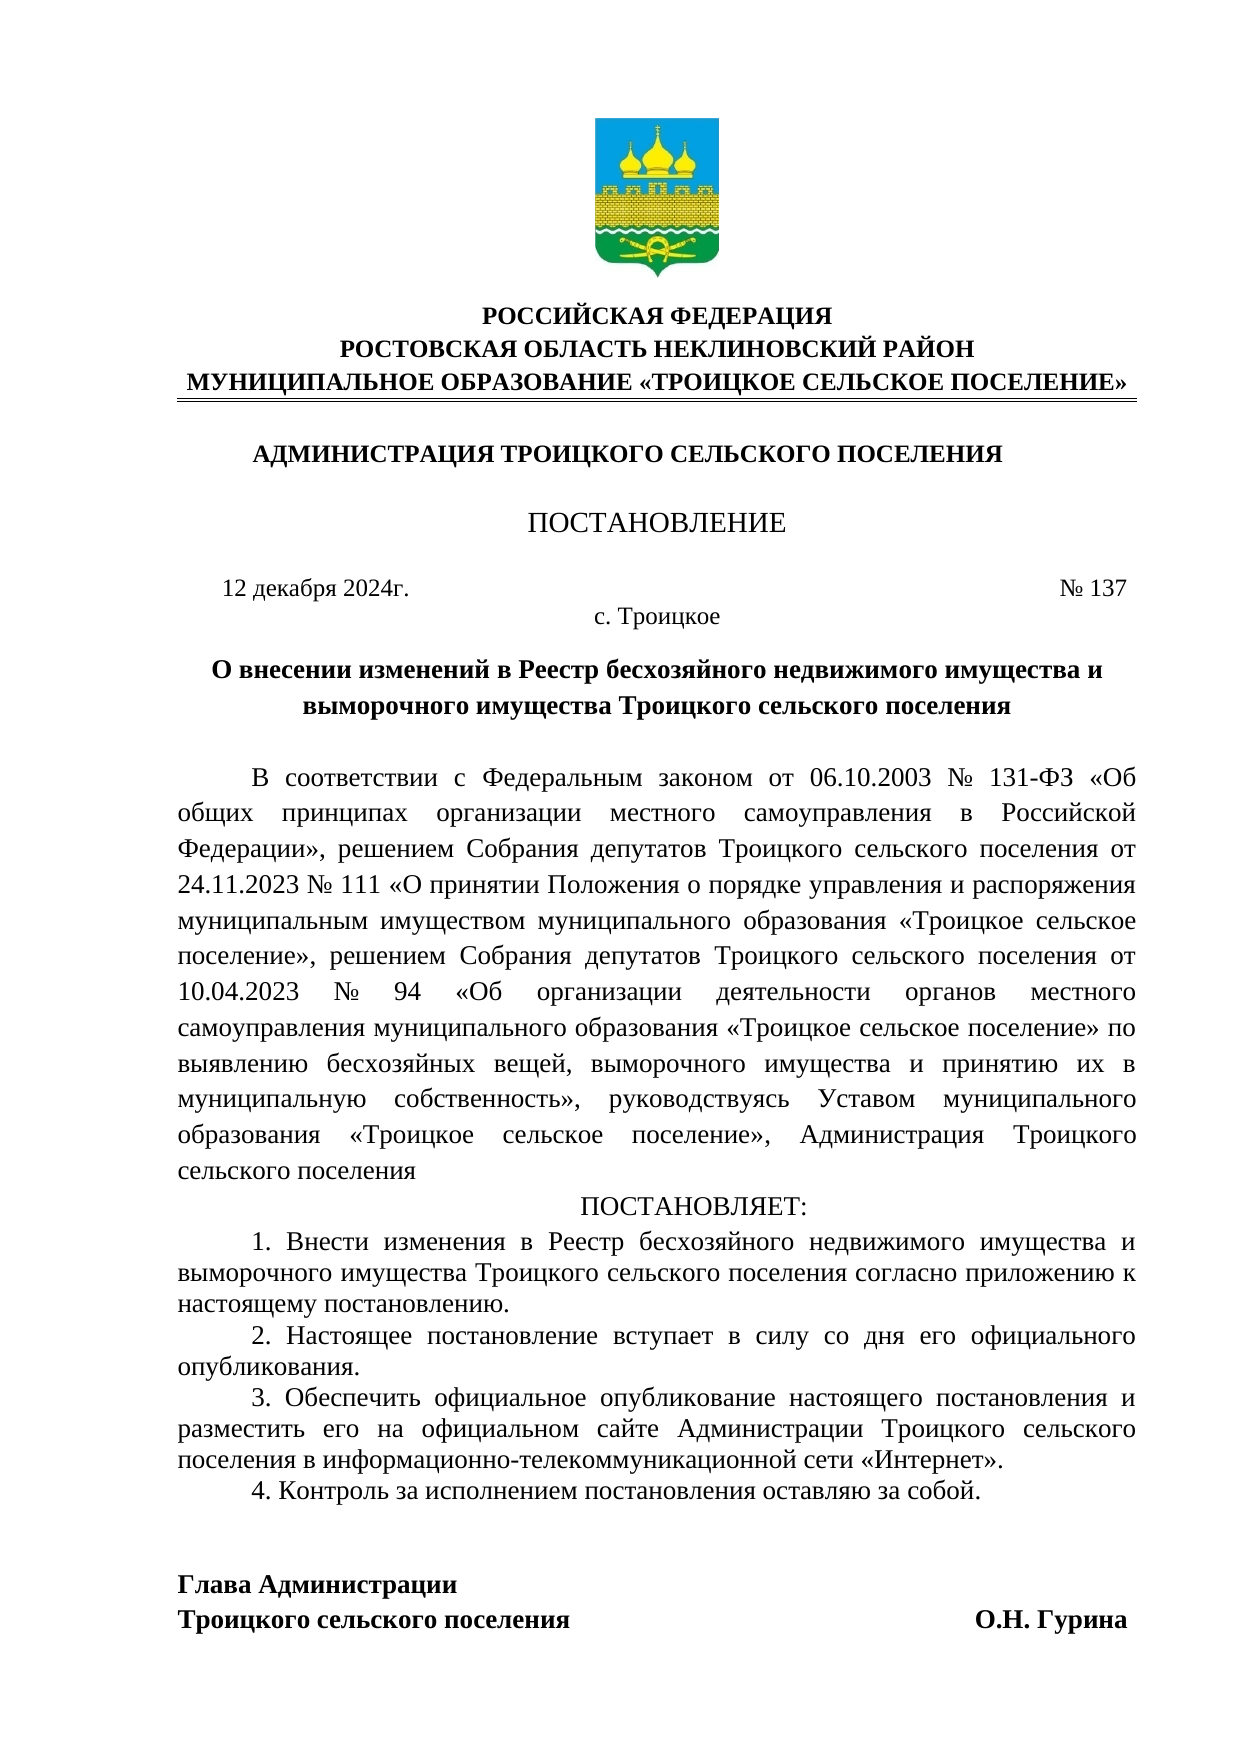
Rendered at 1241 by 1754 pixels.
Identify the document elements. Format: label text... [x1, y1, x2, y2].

picture [595, 118, 719, 278]
text РОСТОВСКАЯ ОБЛАСТЬ НЕКЛИНОВСКИЙ РАЙОН [177, 334, 1137, 362]
text 1. Внести изменения в Реестр бесхозяйного недвижимого имущества и выморочного имущества Троицкого сельского поселения согласно приложению к настоящему постановлению. [177, 1225, 1137, 1319]
text 12 декабря 2024г. № 137 [222, 573, 1137, 601]
text РОССИЙСКАЯ ФЕДЕРАЦИЯ [177, 301, 1137, 329]
text В соответствии с Федеральным законом от 06.10.2003 № 131-ФЗ «Об общих принципах организации местного самоуправления в Российской Федерации», решением Собрания депутатов Троицкого сельского поселения от 24.11.2023 № 111 «О принятии Положения о порядке управления и распоряжения муниципальным имуществом муниципального образования «Троицкое сельское поселение», решением Собрания депутатов Троицкого сельского поселения от 10.04.2023 № 94 «Об организации деятельности органов местного самоуправления муниципального образования «Троицкое сельское поселение» по выявлению бесхозяйных вещей, выморочного имущества и принятию их в муниципальную собственность», руководствуясь Уставом муниципального образования «Троицкое сельское поселение», Администрация Троицкого сельского поселения [177, 761, 1137, 1185]
text 3. Обеспечить официальное опубликование настоящего постановления и разместить его на официальном сайте Администрации Троицкого сельского поселения в информационно-телекоммуникационной сети «Интернет». [177, 1381, 1137, 1474]
text 4. Контроль за исполнением постановления оставляю за собой. [177, 1474, 1137, 1506]
text с. Троицкое [177, 601, 1137, 630]
text ПОСТАНОВЛЕНИЕ [177, 506, 1137, 539]
text АДМИНИСТРАЦИЯ ТРОИЦКОГО СЕЛЬСКОГО ПОСЕЛЕНИЯ [118, 439, 1137, 468]
text 2. Настоящее постановление вступает в силу со дня его официального опубликования. [177, 1319, 1137, 1381]
text ПОСТАНОВЛЯЕТ: [177, 1189, 1137, 1221]
text МУНИЦИПАЛЬНОЕ ОБРАЗОВАНИЕ «ТРОИЦКОЕ СЕЛЬСКОЕ ПОСЕЛЕНИЕ» [177, 367, 1137, 398]
text Троицкого сельского поселения О.Н. Гурина [177, 1604, 1137, 1635]
text Глава Администрации [177, 1568, 1137, 1599]
text О внесении изменений в Реестр бесхозяйного недвижимого имущества и выморочного имущества Троицкого сельского поселения [177, 654, 1137, 721]
